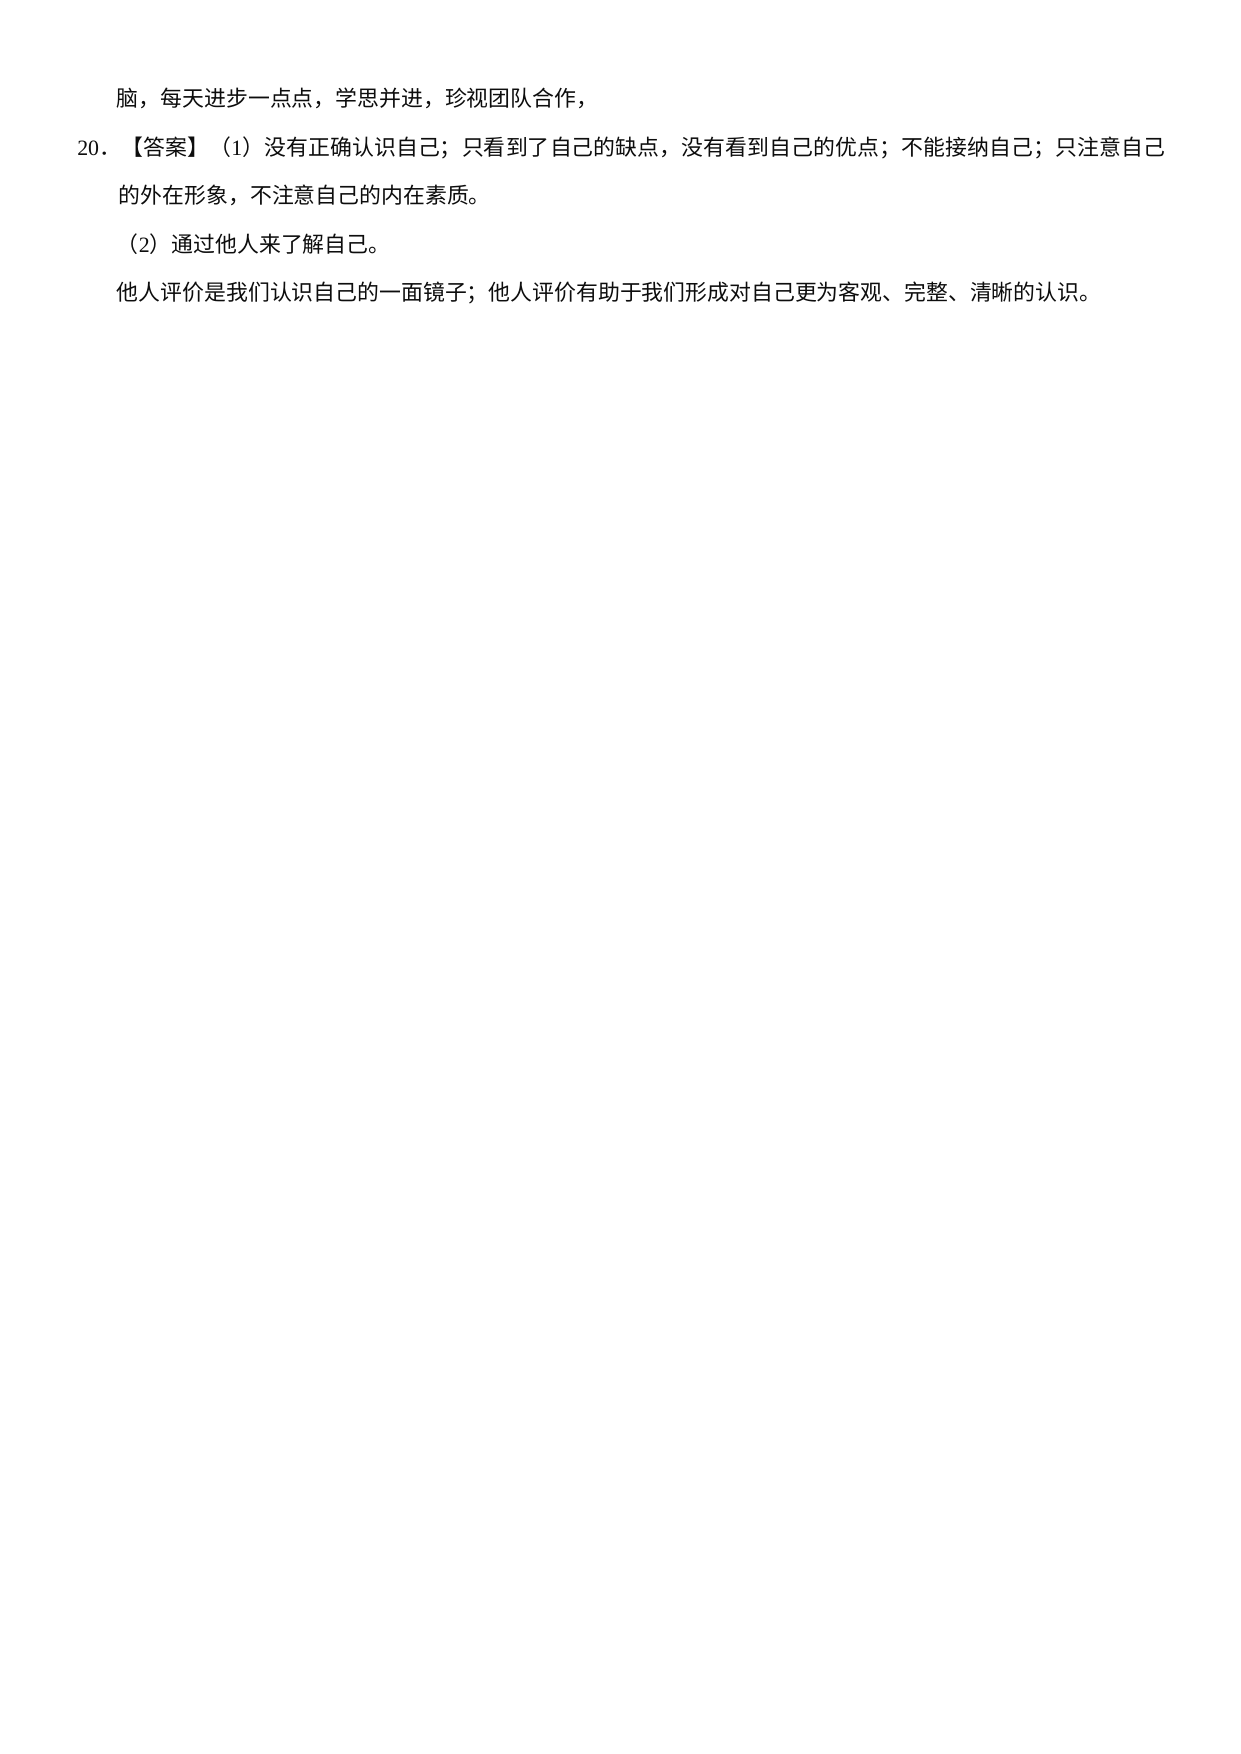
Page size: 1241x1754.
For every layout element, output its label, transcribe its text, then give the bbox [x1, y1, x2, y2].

text 20．【答案】（1）没有正确认识自己；只看到了自己的缺点，没有看到自己的优点；不能接纳自己；只注意自己的外在形象，不注意自己的内在素质。 [77, 129, 1165, 210]
text 他人评价是我们认识自己的一面镜子；他人评价有助于我们形成对自己更为客观、完整、清晰的认识。 [117, 274, 1165, 307]
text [117, 81, 1165, 113]
text （2）通过他人来了解自己。 [117, 226, 1165, 259]
